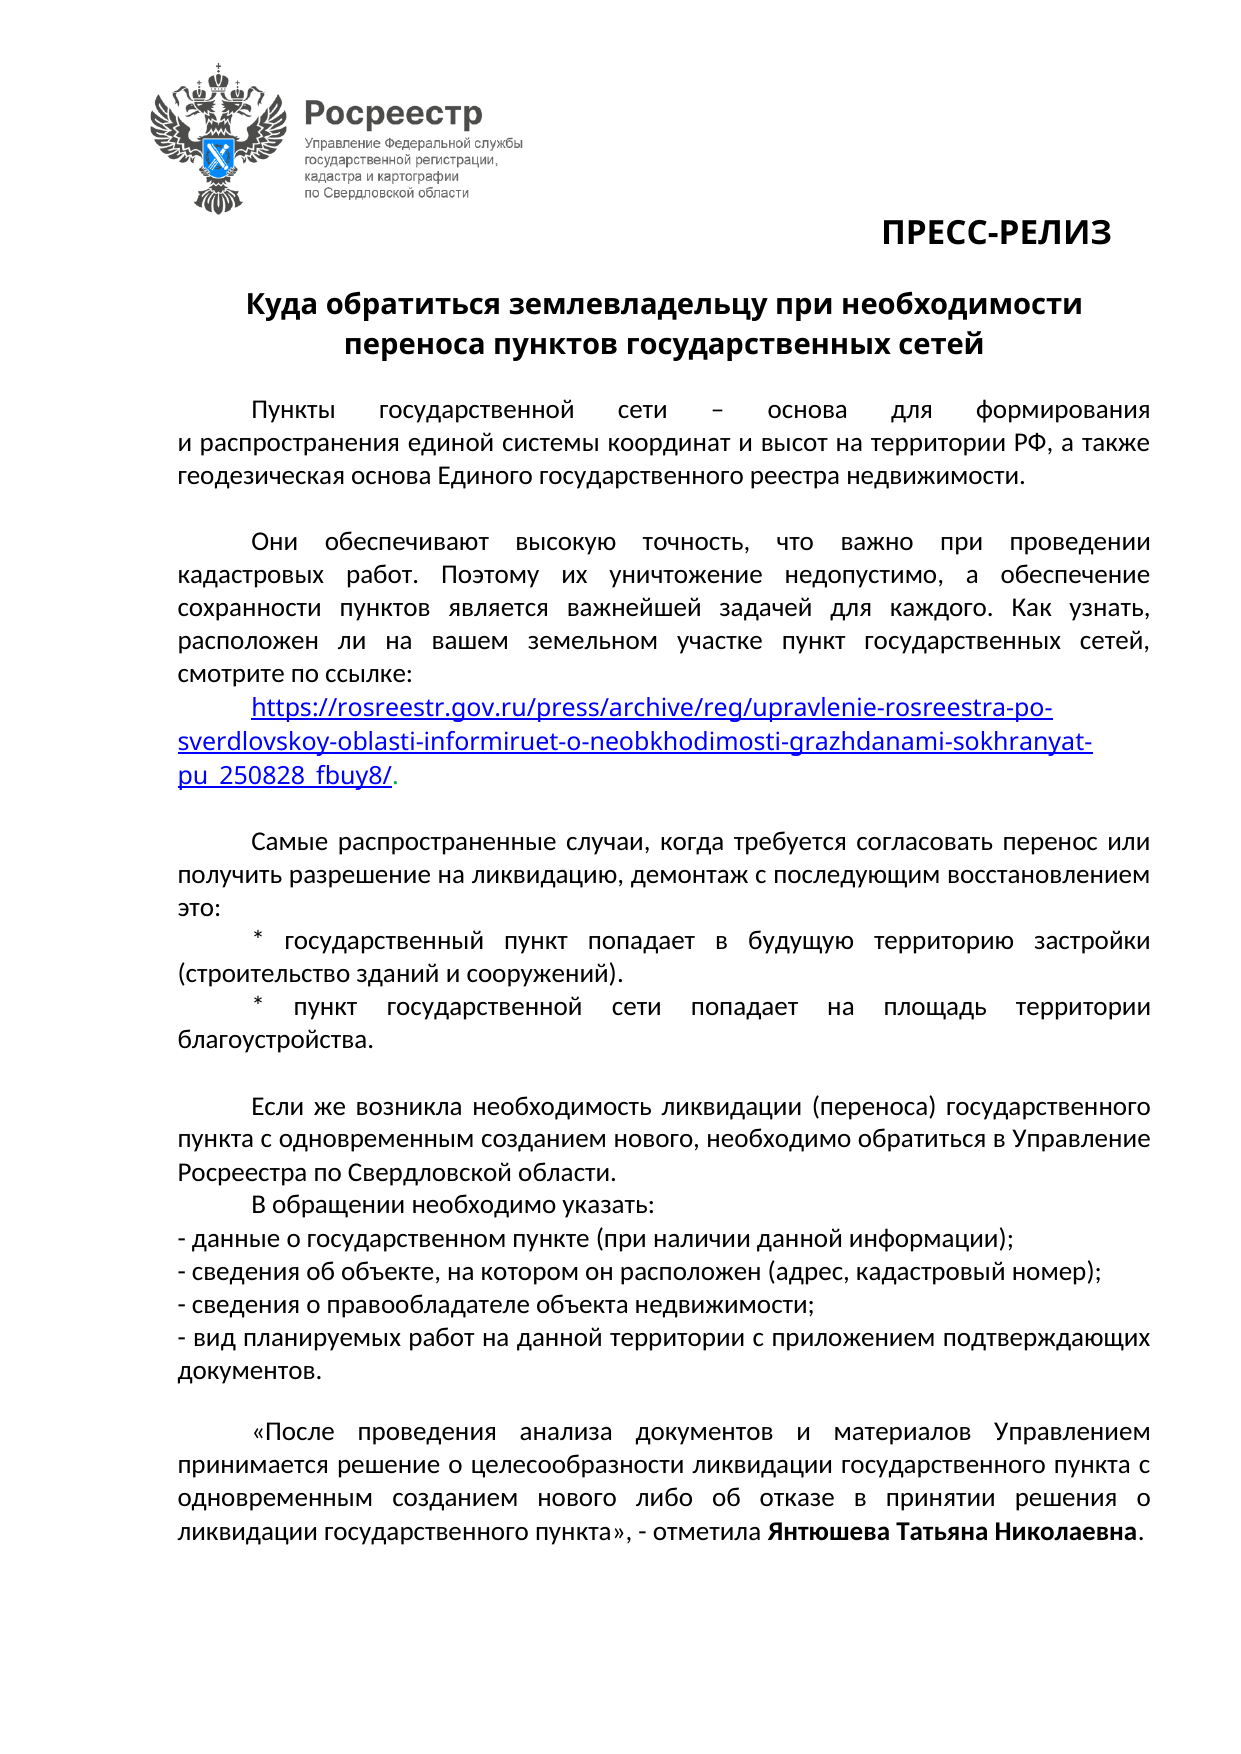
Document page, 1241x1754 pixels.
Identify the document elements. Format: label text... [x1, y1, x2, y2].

text - вид планируемых работ на данной территории с приложением подтверждающих документов. [177, 1320, 1152, 1386]
text * государственный пункт попадает в будущую территорию застройки (строительство зданий и сооружений). [177, 923, 1152, 989]
text Если же возникла необходимость ликвидации (переноса) государственного пункта с одновременным созданием нового, необходимо обратиться в Управление Росреестра по Свердловской области. [177, 1089, 1152, 1188]
text Пункты государственной сети – основа для формирования и распространения единой системы координат и высот на территории РФ, а также геодезическая основа Единого государственного реестра недвижимости. [177, 392, 1152, 491]
text Они обеспечивают высокую точность, что важно при проведении кадастровых работ. Поэтому их уничтожение недопустимо, а обеспечение сохранности пунктов является важнейшей задачей для каждого. Как узнать, расположен ли на вашем земельном участке пункт государственных сетей, смотрите по ссылке: [177, 524, 1152, 689]
text «После проведения анализа документов и материалов Управлением принимается решение о целесообразности ликвидации государственного пункта с одновременным созданием нового либо об отказе в принятии решения о ликвидации государственного пункта», - отметила Янтюшева Татьяна Николаевна. [177, 1414, 1152, 1547]
text ПРЕСС-РЕЛИЗ [767, 209, 1152, 254]
text Самые распространенные случаи, когда требуется согласовать перенос или получить разрешение на ликвидацию, демонтаж с последующим восстановлением это: [177, 824, 1152, 923]
text - данные о государственном пункте (при наличии данной информации); [177, 1221, 1152, 1254]
text * пункт государственной сети попадает на площадь территории благоустройства. [177, 989, 1152, 1056]
subtitle Куда обратиться землевладельцу при необходимости переноса пунктов государственных сетей [177, 283, 1152, 363]
text https://rosreestr.gov.ru/press/archive/reg/upravlenie-rosreestra-po-sverdlovskoy-oblasti-informiruet-o-neobkhodimosti-grazhdanami-sokhranyat-pu_250828_fbuy8/. [177, 689, 1152, 791]
text - сведения о правообладателе объекта недвижимости; [177, 1287, 1152, 1320]
text В обращении необходимо указать: [177, 1188, 1152, 1221]
text - сведения об объекте, на котором он расположен (адрес, кадастровый номер); [177, 1254, 1152, 1287]
picture [150, 63, 593, 225]
